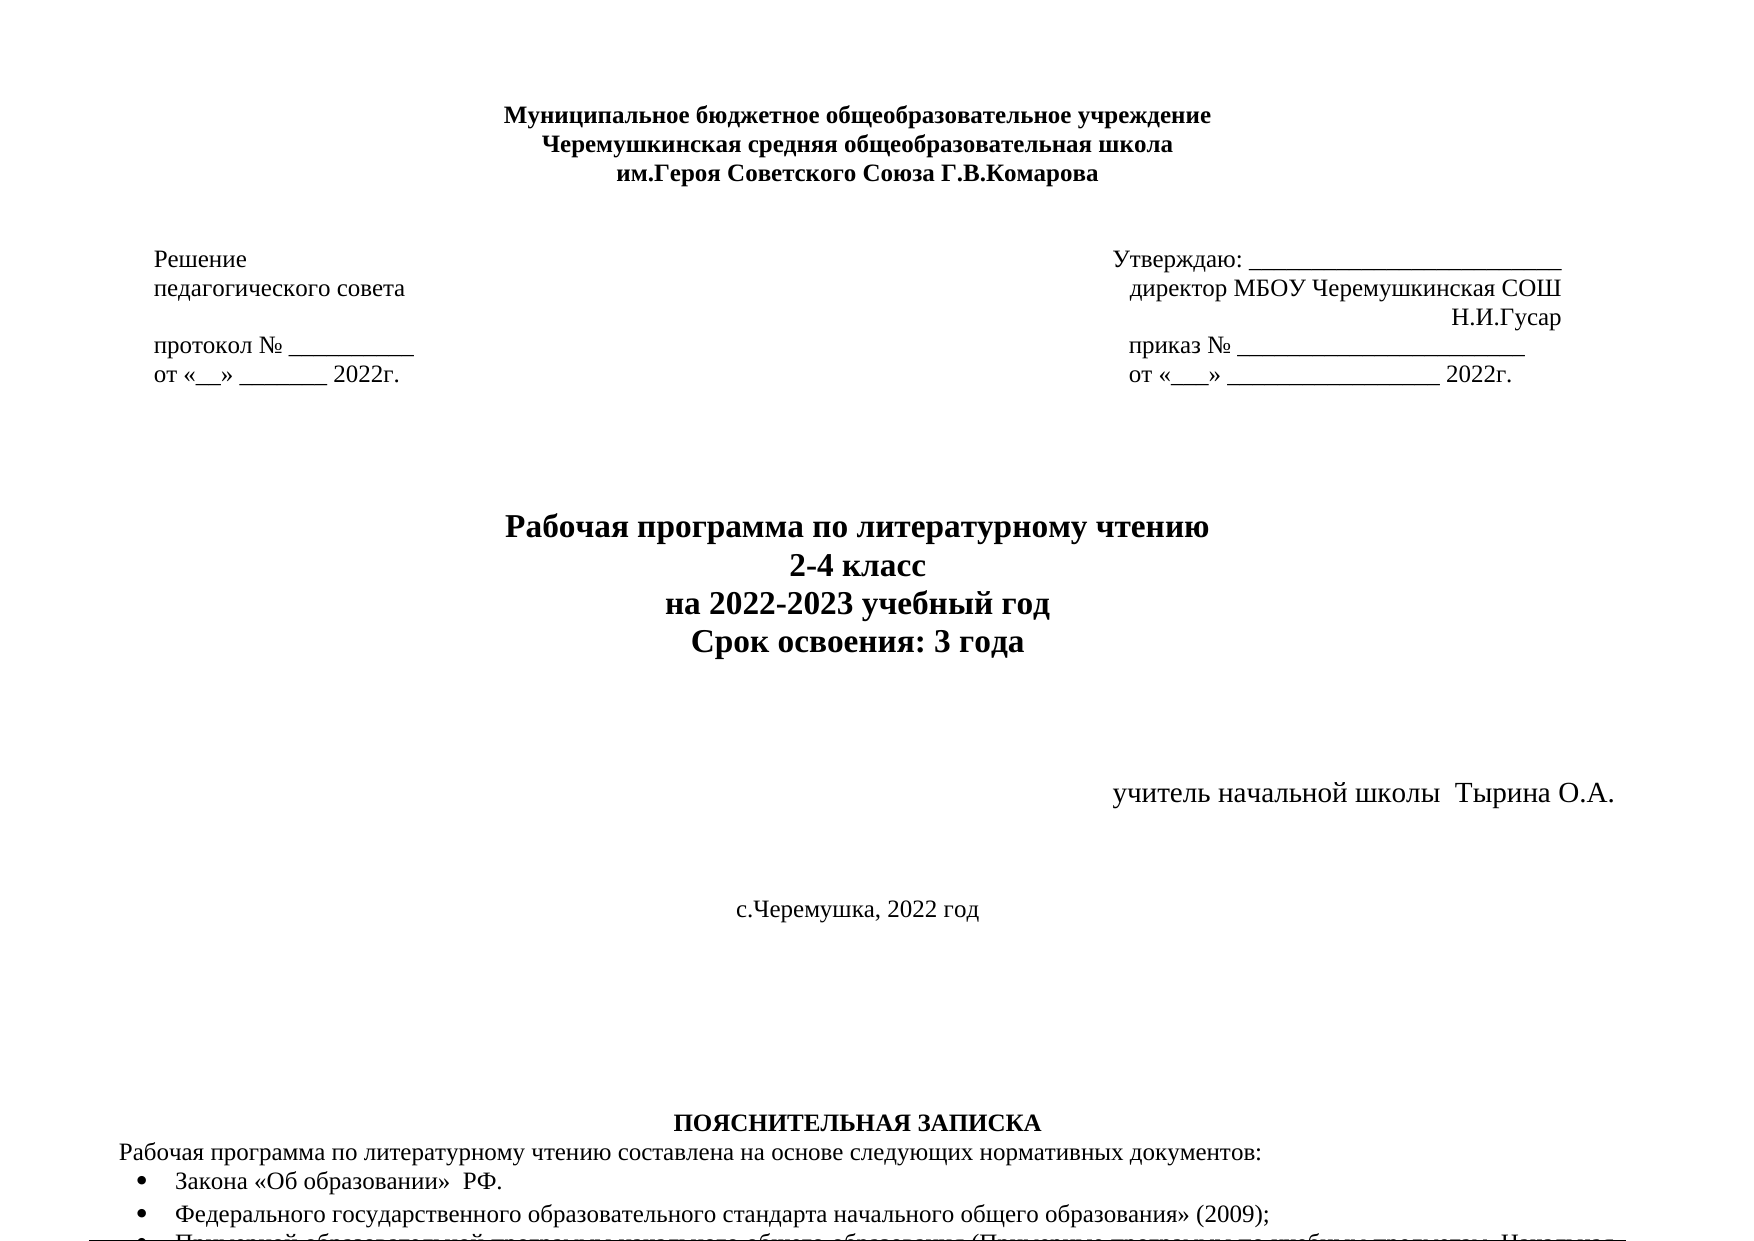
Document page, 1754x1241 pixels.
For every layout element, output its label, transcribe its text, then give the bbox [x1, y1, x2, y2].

table_header Муниципальное бюджетное общеобразовательное учреждение Черемушкинская средняя общеобразовательная школа им.Героя Советского Союза Г.В.Комарова Рабочая программа по литературному чтению 2-4 класс на 2022-2023 учебный год Срок освоения: 3 года учитель начальной школы Тырина О.А. с.Черемушка, 2022 год Пояснительная записка Рабочая программа по литературному чтению составлена на основе следующих нормативных документов: Закона «Об образовании» РФ. Федерального государственного образовательного стандарта начального общего образования» (2009); Примерной образовательной программы начального общего образования (Примерные программы по учебным предметам. Начальная школа. В 2 ч.Ч.1. – 4 – е изд., перераб. – М.: Просвещение, 2010. – 400с. – (Стандарты второго поколения), Учебного плана и авторской программы по литературному чтению автор Л. А. Ефросинина ( Литературное чтение: программа: 1-4 классы/ Л. А. Ефросинина.-2-е изд., перераб.- М: Вентана-Граф, 2017, -223с.) Основной образовательной программы начального общего образования МБОУ Черёмушкинская СОШ Программа обеспечена следующим УМК. «Школа 21 века» 2 класс Литературное чтение: программа: 1-4 классы/Л.А.Ефросинина, М.И. Оморокова.- М.: Вентана - Граф, 2012. Л.А. Ефросинина Литературное чтение. Учебник для 2 класса в 2-х ч.- Москва: Вентана - Граф, 2012. Л.А. Ефросинина Литературное чтение. Учебная хрестоматия. - Москва: Вентана - Граф, 2012 Л.А. Ефросинина Литературное чтение. Рабочие тетради в 2-х ч. - Москва: Вентана - Граф, 2012 Л. А. Ефросинина Литературное чтение в начальной школе. Методика обучения. - М.: Вентана - Граф, 2010. класс Литературное чтение: программа: 1-4 классы/Л.А.Ефросинина, М.И. Оморокова.- М.: Вентана - Граф, 2012. Л.А. Ефросинина Литературное чтение. Учебник для 3 класса в 2-х ч.- Москва: Вентана - Граф, 2012. Л.А. Ефросинина Литературное чтение. Учебная хрестоматия. - Москва: Вентана - Граф, 2012 Л.А. Ефросинина Литературное чтение. Рабочие тетради в 2-х ч. - Москва: Вентана - Граф, 2012 Л. А. Ефросинина Литературное чтение в начальной школе. Методика обучения. - М.: Вентана - Граф, 2010. класс Литературное чтение: программа: 1-4 классы/Л.А.Ефросинина, М.И. Оморокова.- М.: Вентана - Граф, 2012. Л.А. Ефросинина Литературное чтение. Учебник для 4 класса в 2-х ч.- Москва: Вентана - Граф, 2012. Л.А. Ефросинина Литературное чтение. Учебная хрестоматия. - Москва: Вентана - Граф, 2012 Л.А. Ефросинина Литературное чтение. Рабочие тетради в 2-х ч. - Москва: Вентана - Граф, 2012 Л. А. Ефросинина Литературное чтение в начальной школе. Методика обучения. - М.: Вентана - Граф, 2010. Литературное чтение — один из основных предметов в системе подготовки младшего школьника. Наряду с русским языком он формирует функциональную грамотность, способствует общему развитию и воспитанию ребенка. Успешность изучения курса литературного чтения обеспечивает результативность обучения по другим предметам начальной школы. Учебный план школы рассчитан на 35 учебных недели в год. Рабочая программа рассчитана на 136 часов в год (4 часа в неделю при 35 неделях учебного года), что составляет 408 часов за 3 года обучения в начальной школе, в соответствии с Федеральным базисным учебным планом для общеобразовательных учреждений. РЕЗУЛЬТАТЫ ОСВОЕНИЯ УЧЕБНОГО ПРЕДМЕТА ЛИТЕРАТУРНОГО ЧТЕНИЯ Требования к личностным, метапредметным, предметным результатам Федеральный государственный образовательный стандарт начального общего образования устанавливает требования к результатам обучающихся, освоивших программу на трёх уровнях – личностном, метапредметном и предметном. ЛИЧНОСТНЫЕ У учащихся будут сформированы: ориентация на понимание причин успеха в учебной деятельности; способность к самооценке; чувство сопричастности с жизнью своего народа и Родины, осознание этнической принадлежности; представления об общих нравственных категориях (добре и зле) у разных народов, моральных нормах, нравственных и безнравственных поступках; ориентация в нравственном содержании как собственных поступков, так и поступков других людей; регулирование поведения в соответствии с познанными моральными нормами и этическими требованиями; эмпатия, понимание чувств других людей и сопереживание им, выражающееся в конкретных поступках; эстетическое чувство на основе знакомства с художественной культурой; познавательная мотивация учения; могут быть сформированы: чувство понимания и любви к живой природе, бережное отношение к ней; устойчивое стремление следовать в поведении моральным нормам; толерантное отношение к представителям разных народов и конфессий. ПРЕДМЕТНЫЕ Речевая и читательская деятельность Учащиеся научатся: читать (вслух и про себя) со скоростью, позволяющей осознавать (понимать) смысл прочитанного (вслух — примерно 90 слов в минуту, про себя — примерно 120 слов в минуту); читать произведения разных жанров с соблюдением норм литературного произношения, правильным интонированием, использованием логических ударений и темпа речи, выражая таким образом понимание прочитанного; прогнозировать содержание произведения по его заглавию, иллюстрациям; находить ключевые слова, определять основную мысль прочитанного, выражать её своими словами; различать последовательность событий и последовательность их изложения; выделять смысловые части текста, составлять простой и сложный планы изложения текста с помощью учителя, формулировать вопросы ко всему тексту и отдельным его частям; пересказывать текст сжато, подробно, выборочно, с включением описаний, с заменой диалога повествованием, с включением рассуждений; обращаться к титульным данным, аннотациям, предисловию и послесловию; ориентироваться в мире книг по алфавитному каталогу, открытому доступу книг в детской библиотеке; составлять краткие аннотации к рекомендованным книгам; ориентироваться в справочниках, энциклопедиях, детских периодических журналах; соотносить поступки героев с нравственными нормами; ориентироваться в научно-популярном и учебном тексте, использовать полученную информацию. Учащиеся получат возможность научиться: составлять личное мнение о литературном произведении, выражать его на доступном уровне в устной и письменной речи; высказывать своё суждение об эстетической и нравственной ценности художественного текста; высказывать своё отношение к героям и к авторской позиции в письменной и устной форме; создавать текст по аналогии и ответы на вопросы в письменной форме. Творческая деятельность Учащиеся научатся: читать по ролям художественное произведение; создавать текст на основе плана; придумывать рассказы по результатам наблюдений с включением описаний, рассуждений, анализом причин происшедшего; писать (на доступном уровне) сочинение на заданную тему, отзыв о прочитанной книге, кинофильме, телевизионной передаче; участвовать в драматизации произведений, читать наизусть лирические произведения, отрывки прозаических текстов; создавать сочинения по репродукциям картин и серии иллюстраций. Учащиеся получат возможность научиться: создавать творческий пересказ произведения или его фрагмента от имени одного из героев, придумывать продолжение истории персонажа и сюжета; создавать иллюстрации к произведениям; создавать в группе сценарии и проекты. Литературоведческая пропедевтика Учащиеся научатся: выделять выразительные средства языка и на доступном уровне объяснять их эмоционально-смысловые значения; определять (на доступном уровне) основные особенности малых жанров фольклора, народных сказок, мифов, былин, стихотворений, рассказов, повестей, басен; выделять слова автора, действующих лиц, описание пейзажа, внешности героев, их поступков, бытовые описания; вводить в пересказ элементы описания, рассуждения, использовать цитирование; определять отношение автора к персонажам, рассказывать, как оно выражено; различать жанры, преимущественно путём сравнения (сказка – басня, сказка – былина, сказка – рассказ и др.); находить рифмы, примеры звукописи, образные слова и выражения, объяснять их смысл. Учащиеся получат возможность научиться: делать элементарный анализ литературных текстов, используя понятия фольклорная и авторская литература, структура текста, автор, герой; средства художественной выразительности (сравнение, олицетворение, метафора); создавать прозаический и поэтический текст по аналогии, используя средства художественной выразительности, включённые в конкретное произведение. МЕТАПРЕДМЕТНЫЕ Регулятивные Учащиеся научатся: планировать собственные действия и соотносить их с поставленной целью; учитывать выделенные учителем ориентиры действия при освоении нового художественного текста; выполнять учебные действия в устной и письменной форме; вносить коррективы в действие после его завершения, анализа результатов и их оценки. Учащиеся получат возможность научиться: ставить новые задачи для освоения художественного текста в сотрудничестве с учителем; самостоятельно оценивать правильность выполненных действия как по ходу их выполнения так и в результате проведенной работы; планировать собственную читательскую деятельность. Познавательные Учащиеся научатся: находить нужную информацию, используя словари, помещённые в учебнике (толковый, синонимический, фразеологический); выделять существенную информацию из текстов разных видов; сравнивать произведения и их героев, классифицировать произведения по заданным критериям; устанавливать причинно-следственные связи между поступками героев произведений; устанавливать аналогии. Учащиеся получат возможность научиться: осуществлять поиск необходимой информации, используя учебные пособия, фонды библиотек и Интернет; сравнивать и классифицировать жизненные явления, типы литературных произведений, героев, выбирая основания для классификации; строить логические рассуждения, включающие определение причинно-следственных связей в устной и письменной форме, в процессе анализа литературного произведения и на основании собственного жизненного опыта; работать с учебной статьёй (выделять узловые мысли, составлять план статьи) Коммуникативные Учащиеся научатся: работая в группе учитывать мнения партнёров, отличные от собственных; аргументировать собственную позицию и координировать её с позицией партнёров при выработке решения; точно и последовательно передавать партнёру необходимую информацию; оказывать в сотрудничестве необходимую взаимопомощь, осуществлять взаимоконтроль; владеть диалогической формой речи; корректно строить речь при решении коммуникативных задач. Учащиеся получат возможность научиться: понимать относительность мнений и подходов к решению поставленной проблемы; задавать вопросы, необходимые для организации Предметными результатами освоения школьниками начальной школы программы по литературному чтению являются: Курс состоит из пяти разделов: «Виды речевой и читательской деятельности», «Круг чтения», «Литературоведческая пропедевтика», «Творческая деятельность учащихся (на основе литературных произведений)», «Чтение: работа с информацией». В разделы курса входят основные содержательные линии: круг чтения, примерная тематика, жанровое разнообразие произведений, ориентировка в литературоведческих понятиях, развитие навыка чтения, восприятие литературного произведения, творческая деятельность, межпредметные связи. Кроме того, в рабочей программе дано тематическое планирование по классам, планируемые результаты к концу каждого года обучения, учебно-методическое обеспечение реализации рабочей программы, варианты комплексных проверочных работ по итогам каждого года обучения и примерное поурочное планирование. Особенностью данного курса являются уроки литературного слушания и условно-символическое моделирование. С 1 по 4 класс проводятся уроки литературного слушания и обучения работе с книгой (учебной, художественной, справочной) в рамках каждого изучаемого раздела. Основные содержательные линии курса Развитие навыков чтения Развитие навыков чтения идёт от громко-речевой формы чтения вслух до чтения молча. Овладение чтением на первом году обучения предполагает формирование целостных (синтетических) приёмов чтения слов (чтение целыми словами), интонационное объединение слов в словосочетания и предложения, на втором году обучения — увеличение скорости чтения и введение чтения молча. В 3–4 классах — наращивание темпа чтения молча и использование приёмов выразительного чтения (понимание задачи чтения и умение отобрать в соответствии с ней интонационные средства выразительности). Учитывая разный темп обучаемости детей, необходимо организовать индивидуальную работу с детьми, как с теми, кто пришёл в школу хорошо читающими, так и с теми, кто отстаёт в овладении процессом чтения. Для этого в средствах обучения представлены задания разной степени сложности. Развитие восприятия произведения Литература не может выполнять только иллюстративную роль и не должна использоваться только как наглядный пример к какому-то понятию или учебной теме. Она самоценна, и эту присущую литературе ценность ребёнок-читатель постепенно осознаёт, развивая свой духовный мир. Именно поэтому характер и полнота восприятия произведения зависят от читательского опыта, сформированности умения воссоздать словесные образы, соответствующие авторскому замыслу. Формирование полноценного читательского восприятия является одной из важнейших задач данного курса литературного чтения. В 1 классе, пока навык чтения у детей отсутствует или недостаточно сформирован, читательское восприятие формируется на уроках литературного слушания. Во 2 классе уроки слушания включены в учебник под рубрикой «Послушай». Многие дети уже владеют навыком чтения и могут самостоятельно работать с текстом, но опыт показывает, что начинающий читатель с большим интересом самостоятельно читает прослушанное произведение. Уже во 2 классе вводится аналитическое чтение (выстраивание цепочки событий, выделение героев и их поступков). Учитель ставит перед детьми вопросы: «Как начинается произведение?», «Что было дальше?», «Какие события вас взволновали?», «Как произведение закончилось?». Рассматривается форма произведения: определяется жанр, жанровые признаки, выделяются слова, необходимые для описания событий, героев. В 3–4 классах начинается собственно литературное чтение школьника в полном объёме: умение читать вслух и молча, воспринимать содержание произведения на слух и читая самостоятельно, слушать и слышать текст произведения, отвечать на вопросы и задавать вопросы, работать с текстом произведения. Во всех классах один раз в неделю в рамках изучаемого раздела проводятся уроки слушания и обучения работе с детскими книгами, что позволяет расширять читательское пространство и обогащать читательский опыт учащихся, формировать полноценное читательское восприятие и читательскую компетентность. Знакомство с литературоведческими понятиями В 1–2 классах учащиеся практически знакомятся с жанрами и темами произведений, узнают основные признаки сказки, стихотворения, рассказа. Накапливаются представления школьников об авторах произведений разных жанров. В 3–4 классах на пропедевтическом уровне вводятся литературоведческие понятия, выделяются особенности произведений разных жанров, в соответствии с этим расширяется круг детского чтения, усложняются произведения. Знакомство с литературоведческими понятиями и представлениями в данном курсе литературного чтения носит практико-ориентированную направленность. Развитие речевых умений В рабочей программе обращается внимание на развитие умения «видеть» слово в тексте, понимать его значение (в контексте произведения), выявлять оттенки значений, понимать, почему данное слово (а не другое) выбрал писатель (поэт), как оно характеризует героя и выражает отношение автора. Далее важно научить детей не только замечать и понимать слово, но и различать его прямое и переносное, образное значение, а затем использовать в собственной речи. Развивается один из основных видов речевой деятельности — говорение (устная речь). Практическое знакомство с диалогом и монологом (выделение в тексте, чтение в лицах, ведение диалога о прочитанном). Формулирование высказываний о своём отношении к произведению, героям и их поступкам. Обучение пересказам и рассказыванию, чтению наизусть стихотворных произведений и небольших отрывков из прозаических произведений. Развитие творческой деятельности Добиться хорошего уровня литературного развития учащихся, научить их выразительно читать и понимать прочитанное можно, только вовлекая детей в самостоятельную творческую деятельность. Необходимо вводить такие виды работы с произведением (книгой), которые побуждают ребёнка вносить элементы творчества, выражать своё отношение к герою (произведению), по-своему интерпретировать текст. Методы и приёмы, используемые на уроках литературного чтения, имеют широкий спектр: комментирование, интерпретация, анализ содержания и формы, выразительное чтение и драматизация произведения. В данном курсе широко используются практические действия учащихся при выполнении заданий к изучаемому произведению в тетради (подчёркивание, пометы, перегруппировка текста), изобразительная деятельность (рисование, раскрашивание, оформление обложек), игровые приёмы (работа с кроссворда- ми, дидактические литературные игры), а также письмо (дописывание, списывание, сочинения) и различные формы устной речи (составление высказываний, описаний, сравнительных характеристик, пересказов, отзывов о книгах). Все творческие работы проводятся в классе под руководством учителя, так как носят обучающий характер. Формы организации творческих работ могут быть разные: индивидуальные, парные, групповые. Виды речевой и читательской деятельности Аудирование (слушание). Восприятие литературного произведения. Восприятие на слух произведений из круга чтения, умение слушать и слышать художественное слово. Создание условий для развития полноценного восприятия произведения. Эмоциональная реакция учащихся на прочитанное и понимание авторской точки зрения. Выражение своего отношения к произведению, к героям, их поступкам. Сравнение персонажей одного произведения, а также различных произведений (сказок разных народов, героев народных сказок, выявление их сходства и различий). Оценка эмоционального состояния героев, их нравственных позиций. Понимание отношения автора к героям произведения. Чтение. Осознанное правильное плавное чтение вслух с переходом на чтение целыми словами вслух небольших по объёму текс- тов. Обучение чтению молча на небольших текстах или отрывках. Выразительное чтение небольших текстов или отрывков. Формирование умения самоконтроля и самооценки навыка чтения. Работа с текстом. Понимание слов и выражений, употребляемых в тексте. Различие простейших случаев многозначности, выделение сравнений. Деление текста на части и составление простейшего плана под руководством учителя; определение основной мысли произведения при помощи учителя. Пересказ по готовому плану; самостоятельная работа по заданиям и вопросам к тексту произведения. Круг чтения Произведения фольклора русского народа и народов других стран: пословица, скороговорка, загадка, потешка, закличка, песня, сказка, былина. Сравнение произведений фольклора разных народов. Произведения русских и зарубежных писателей-классиков, произведения современных детских писателей. Произведения о жизни детей разных народов и стран. Приключенческая детская книга. Научно-популярные произведения; сказка, рассказ; справочная детская литература: книги-справочники, словари. Примерная тематика. Произведения о Родине, о родной природе, о человеке и его отношении к другим людям, к природе, к труду; о жизни детей, о дружбе и товариществе; о добре и зле, правде и лжи. Жанровое разнообразие. Сказки (народные и авторские), рассказы, басни, стихотворения, загадки, пословицы, считалки, потешки, былины. Работа с книгой. Элементы книги: обложка, переплёт, титульный лист, оглавление, иллюстрация. Детские газеты и журналы. Сведения об авторе, элементарные знания о времени написания произведения. Литературоведческая пропедевтика Ориентировка в литературоведческих понятиях: литературное произведение, фольклор, произведения фольклора, народная сказка, стихотворение, рассказ, история, быль, былина, бытовая сказка, сказка о животных, волшебная сказка, присказка, зачин, небылица, потешка, шутка, скороговорка, герой произведения, события реальные и вымышленные, название произведения (фамилия автора, заглавие), диалог, рифма, обращение, сравнение, информация. Творческая деятельность учащихся (на основе литературных произведений) Проявление интереса к словесному творчеству, участие в сочинении небольших сказок и историй. Рассказывание сказок от лица одного из её персонажей. Придумывание продолжения произведения (сказки, рассказа), изменение начала и продолжения произведения. Коллективные творческие работы («Мир сказок», «Сказочные герои», «Герои народных сказок», «Теремок для любимых героев» и т. д.). Подготовка и проведение уроков-сказок, уроков-утренников, уроков-конкурсов, уроков-игр. Чтение: работа с информацией Информация: книга, произведение, автор произведения, жанр, тема. Сбор информации с опорой на аппарат книги (титульный лист, аннотация, предисловия «Об авторе», «От автора»). Составление таблиц (имена героев, действия, позиция автора, мнение читателя). Чтение данных в таблице и использование их для характеристики героев, произведений, книг. Заполнение и дополнение схем об авторах, жанрах, темах, типах книг. Система оценки планируемых результатов Система оценки предъявляет ряд требований и к формулировке планируемых результатов. В соответствии с федеральным государственным стандартом планируемые результаты конкретизируют и уточняют общее содержание личностных, метапредметных и предметных результатов обучения младших школьников по литературному чтению. Личностные результаты отражают систему ценностных ориентаций младшего школьника, его отношение к изучаемой образовательной области, личностные качества, которые проявляются и совершенствуются с помощью курса «Литературное чтение». Эти результаты не подлежат итоговой оценке в виде отметки и не являются критерием перевода учащегося в основную школу. Результаты личностных достижений учащегося фиксируется учителем в двух документах: характеристике ученика и его портфолио. Оценка метапредметных результатов проводится в ходе итоговых проверочных работ и в ходе комплексной работы на межпредметной основе. В этом случае выносится оценка сформированности большинства познавательных УУД и навыков работы с информацией, а также опосредованная оценка сформированности некоторых коммуникативных и регулятивных УУД. Объектом оценки предметных результатов служит способность обучающихся решать учебно-познавательные и учебно-практические задачи. Оценка достижений предметных результатов ведётся как в ходе текущего и промежуточного оценивания, так и в ходе итоговых проверочных работ. В Обязательном минимуме содержания основных образовательных программ (Федеральный компонент государственного образовательного стандарта) определяет подходы к оцениванию навыка чтения младшего школьника: Способ чтения: чтение целыми словами. Правильность чтения чтение незнакомого текста с соблюдением норм литературного произношения. Скорость чтения: установка на нормальный для читающего темп беглости, позволяющий ему осознать текст. Установка на постепенное увеличение скорости чтения. Выразительное чтение: использование интонаций, соответствующих смыслу текста. Особенности организации контроля по чтению. Текущий контроль по чтению проходит на каждом уроке в виде индивидуального или фронтального устного опроса: чтение текста, пересказ содержания произведения (полно, кратко, выборочно), выразительное чтение наизусть или с листа. Осуществляется на материале изучаемых программных произведений в основном в устной форме. Возможны и письменные работы - небольшие по объему (ответы на вопросы, описание героя или события), а также самостоятельные работы с книгой, иллюстрациями и оглавлением. Целесообразно для этого использовать и тестовые задания типа "закончи предложение", "найди правильный ответ", "найди ошибку" и т.п. Тематический контроль проводится после изучения определенной темы и может проходить как в устной, так и в письменной форме. Письменная работа также может быть проведена в виде тестовых заданий, построенных с учетом предмета чтения. Итоговый контроль по проверке чтения вслух проводится индивидуально. Для проверки подбираются доступные по лексике и содержанию незнакомые тексты. При выборе текста осуществляется подсчет количества слов (слово "средней" длины равно 6 знакам, к знакам относят как букву, так и пробел между словами). Для проверки понимания текста учитель задает после чтения вопросы. Проверка навыка чтения "про себя" проводится фронтально или группами. Оценка "5" ставится ученику, если он: понимает содержание прочитанного, отчетливо произносит звуки, слова, не допускает искажений, замен, перестановок букв и слогов в словах; читает правильно, плавно по слогам с постепенным переходом на чтение целыми словами . читает плавно целыми словами (трудные слова по слогам) во 2 полугодии; верно ставит ударение в словах, соблюдает интонацию, соответствующую знакам препинания в конце предложения; умеет правильно ответить на вопрос учителя и последовательно передать содержание сюжетного рассказа, сказки и иллюстрации к тексту; твердо знает наизусть текст стихотворения и читает его выразительно. Оценка "4" ставится ученику, если он: понимает содержание прочитанного; читает плавно по слогам, отдельные слова прочитывает целиком; допускает при чтении 1-2 ошибки в словах (повтор слов, слогов, замены и др.) при соблюдении интонации конца предложения; правильно пересказывает текст и отвечает на вопросы учителя, но допускает речевые неточности, которые исправляет самостоятельно или с небольшой помощью учителя; знает наизусть стихотворение, не допускает при чтении единичные ошибки, легко исправляет их сам. Оценка "3" ставится ученику, если он: осваивает содержание прочитанного только с помощью вопросов учителя; читает отрывисто по слогам, темп чтения - не менее 10 слов в минуту (1полугодие); читает медленно по слогам, темп чтения - не менее 25 слов в минуту (2 полугодие); допускает при чтении 3-5 ошибок на замену, пропуск, перестановку букв, слогов; не соблюдает паузы между словами и предложениями; пересказывает текст, нарушая последовательность, допускает речевые ошибки и исправляет их только с помощью учителя; знает наизусть стихотворение, но при чтении воспроизводит его неточно. Оценка "2" ставится ученику в том случае, если он: читает по буквам, темп чтения - менее 25 слов в минуту; не понимает содержание прочитанного; не воспроизводит текст по вопросам учителя; при чтении наизусть нарушает последовательность, не полностью воспроизводит текст прочитанного. (В 1 полугодии неудовлетворительные оценки по чтению не выставляются; во II полугодии они выставляются в тех редких случаях, когда ученик устойчиво испытывает большие трудности в усвоении программы начальных классов). Программное и учебно-методическое обеспечение Тематическое планирование составлено с учётом рабочей программой воспитания. При изучении литературного чтения в начальной школе воспитывается ценностное отношение к действительности, отраженной в художественной литературе. Специфика литературного чтения заключается в том, что предметом изучения является художественная литература. Которая благодаря своей нравственной сущности, оказывает огромное влияние на становление личности учащегося: духовно-нравственное развитие, формирование основ гражданской идентичности, понимание и усвоение моральных норм и нравственных ценностей, принятых в семье, в народе, в обществе (любви к семье, к своему народу, Родине, уважительное отношение к другой культуре.) Тематическое планирование по литературному чтению в 3 классе [89, 0, 1626, 1240]
